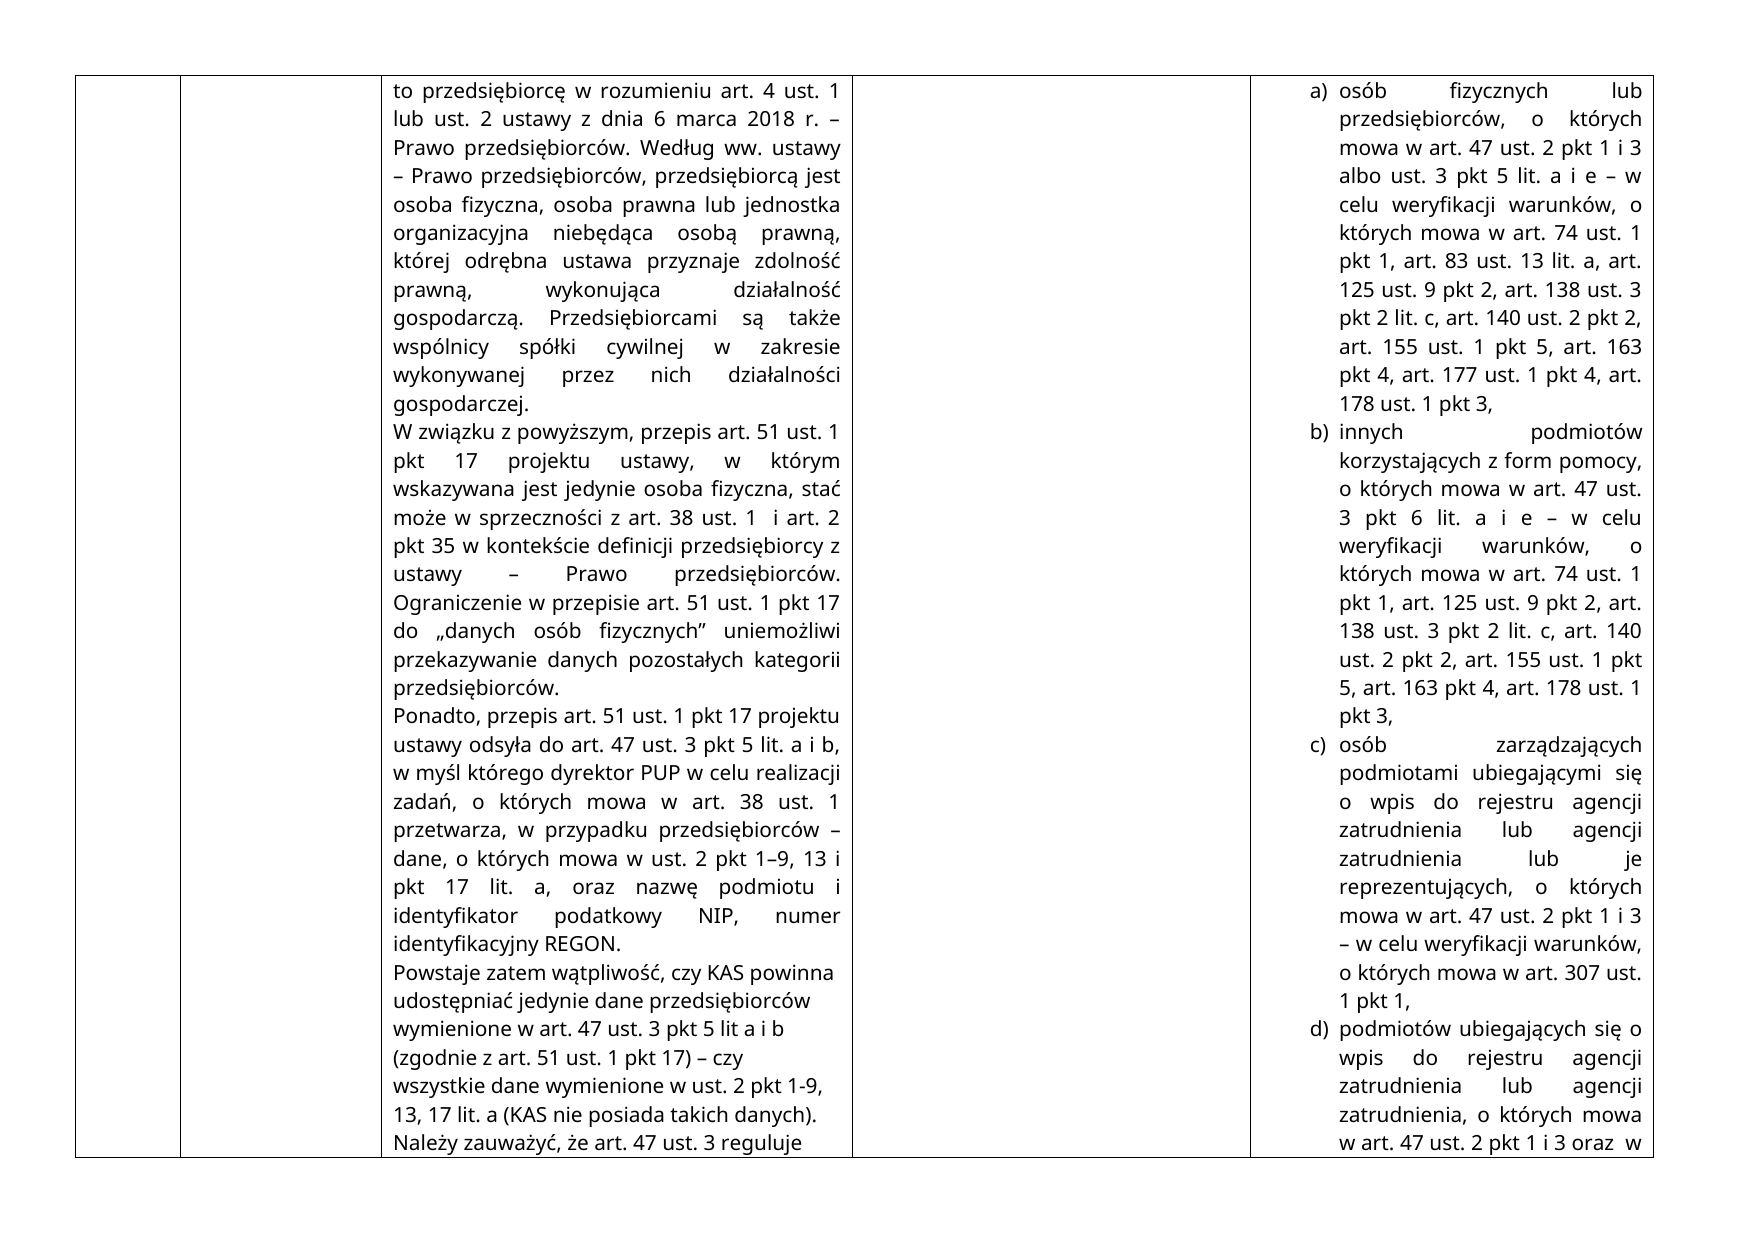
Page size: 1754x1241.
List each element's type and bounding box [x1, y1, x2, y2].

table_cell [76, 76, 180, 1157]
table_cell [853, 76, 1250, 1157]
table_cell [181, 76, 381, 1157]
table_cell [382, 76, 852, 1157]
table_cell [1251, 76, 1653, 1157]
